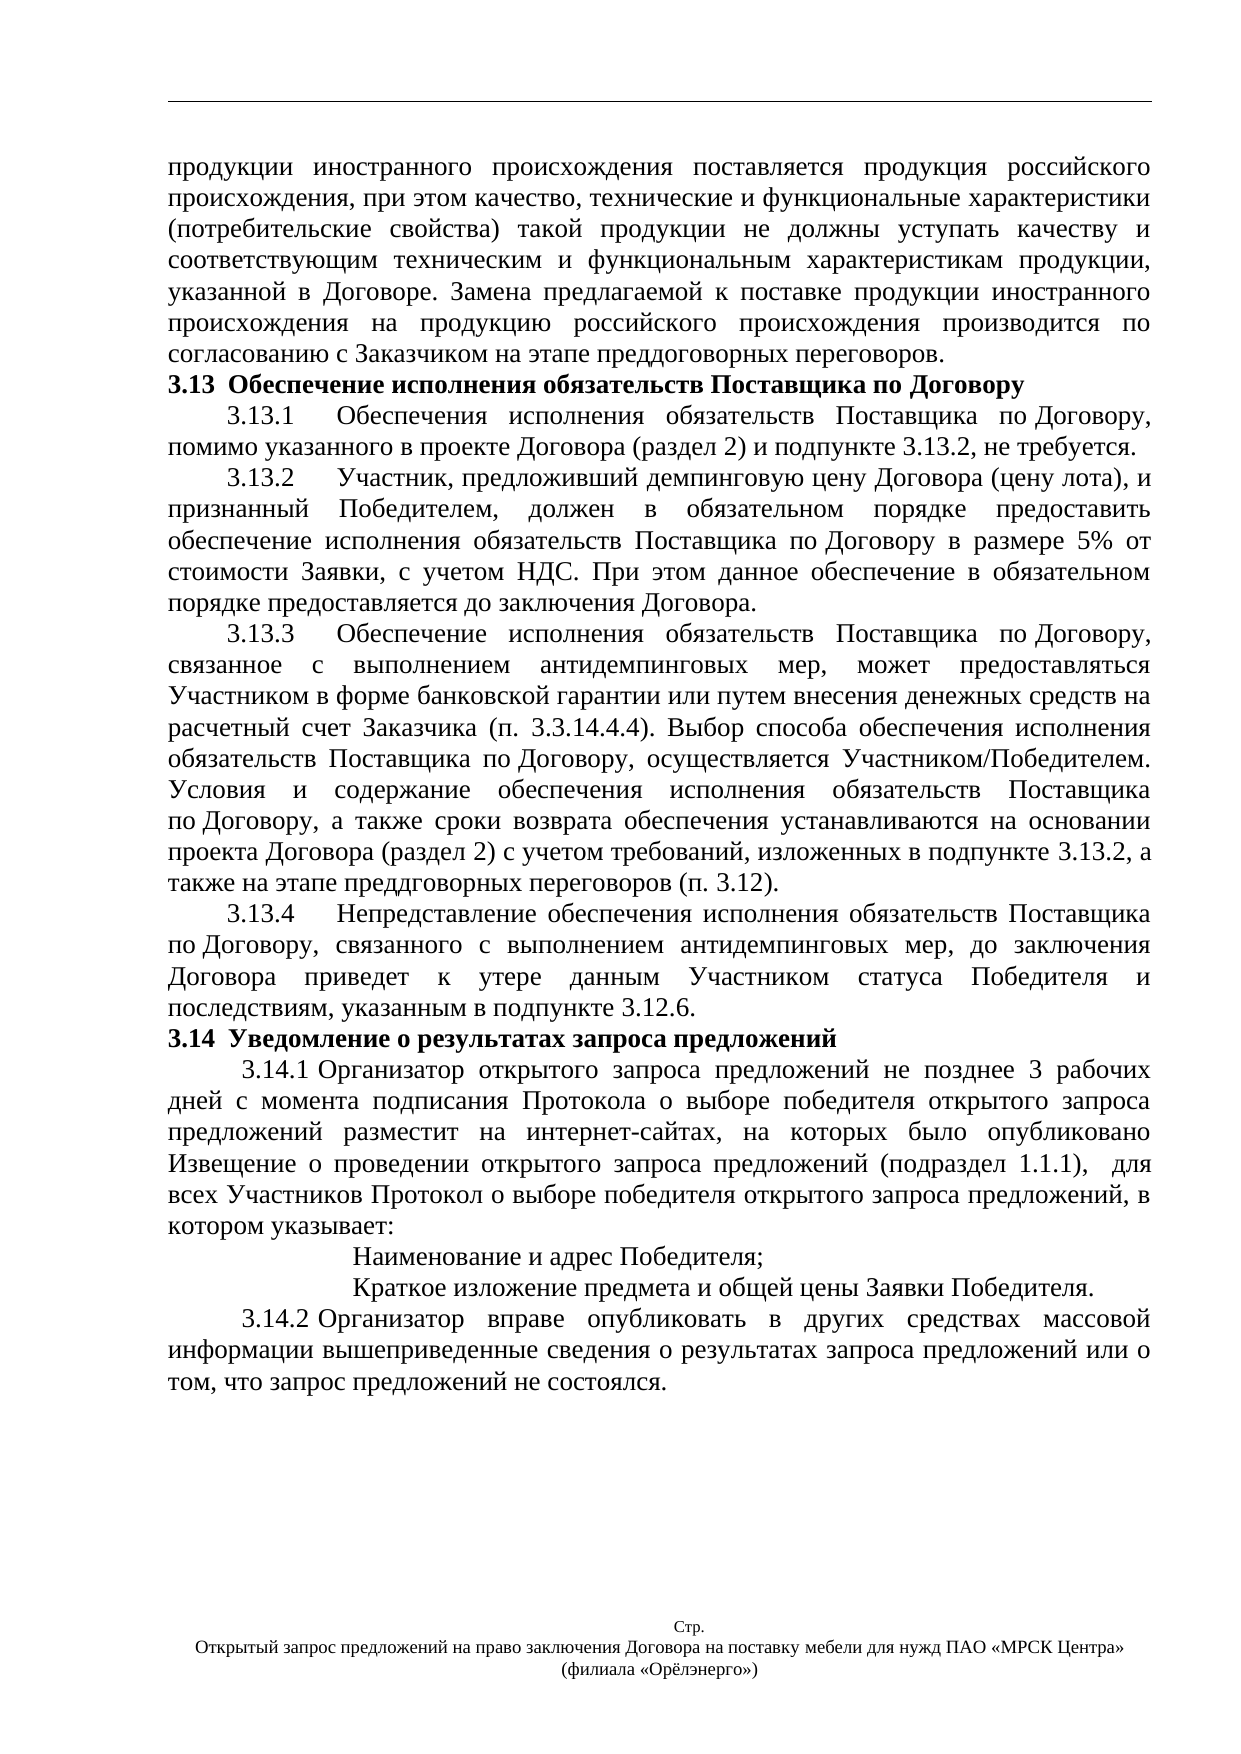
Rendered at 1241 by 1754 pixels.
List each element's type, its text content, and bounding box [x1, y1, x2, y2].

list Обеспечения исполнения обязательств Поставщика по Договору, помимо указанного в проекте Договора (раздел 2) и подпункте 3.13.2, не требуется. [168, 399, 1152, 461]
subtitle Уведомление о результатах запроса предложений [168, 1022, 1152, 1053]
list Участник, предложивший демпинговую цену Договора (цену лота), и признанный Победителем, должен в обязательном порядке предоставить обеспечение исполнения обязательств Поставщика по Договору в размере 5% от стоимости Заявки, с учетом НДС. При этом данное обеспечение в обязательном порядке предоставляется до заключения Договора. [168, 461, 1152, 617]
subtitle Обеспечение исполнения обязательств Поставщика по Договору [168, 368, 1152, 399]
list Непредставление обеспечения исполнения обязательств Поставщика по Договору, связанного с выполнением антидемпинговых мер, до заключения Договора приведет к утере данным Участником статуса Победителя и последствиям, указанным в подпункте 3.12.6. [168, 897, 1152, 1022]
list Обеспечение исполнения обязательств Поставщика по Договору, связанное с выполнением антидемпинговых мер, может предоставляться Участником в форме банковской гарантии или путем внесения денежных средств на расчетный счет Заказчика (п. 3.3.14.4.4). Выбор способа обеспечения исполнения обязательств Поставщика по Договору, осуществляется Участником/Победителем. Условия и содержание обеспечения исполнения обязательств Поставщика по Договору, а также сроки возврата обеспечения устанавливаются на основании проекта Договора (раздел 2) с учетом требований, изложенных в подпункте 3.13.2, а также на этапе преддговорных переговоров (п. 3.12). [168, 617, 1152, 897]
text 3.14.2 Организатор вправе опубликовать в других средствах массовой информации вышеприведенные сведения о результатах запроса предложений или о том, что запрос предложений не состоялся. [168, 1302, 1152, 1396]
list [168, 150, 1152, 368]
text 3.14.1 Организатор открытого запроса предложений не позднее 3 рабочих дней с момента подписания Протокола о выборе победителя открытого запроса предложений разместит на интернет-сайтах, на которых было опубликовано Извещение о проведении открытого запроса предложений (подраздел 1.1.1), для всех Участников Протокол о выборе победителя открытого запроса предложений, в котором указывает: [168, 1053, 1152, 1240]
list Наименование и адрес Победителя; [352, 1240, 1166, 1271]
list Краткое изложение предмета и общей цены Заявки Победителя. [352, 1271, 1166, 1302]
